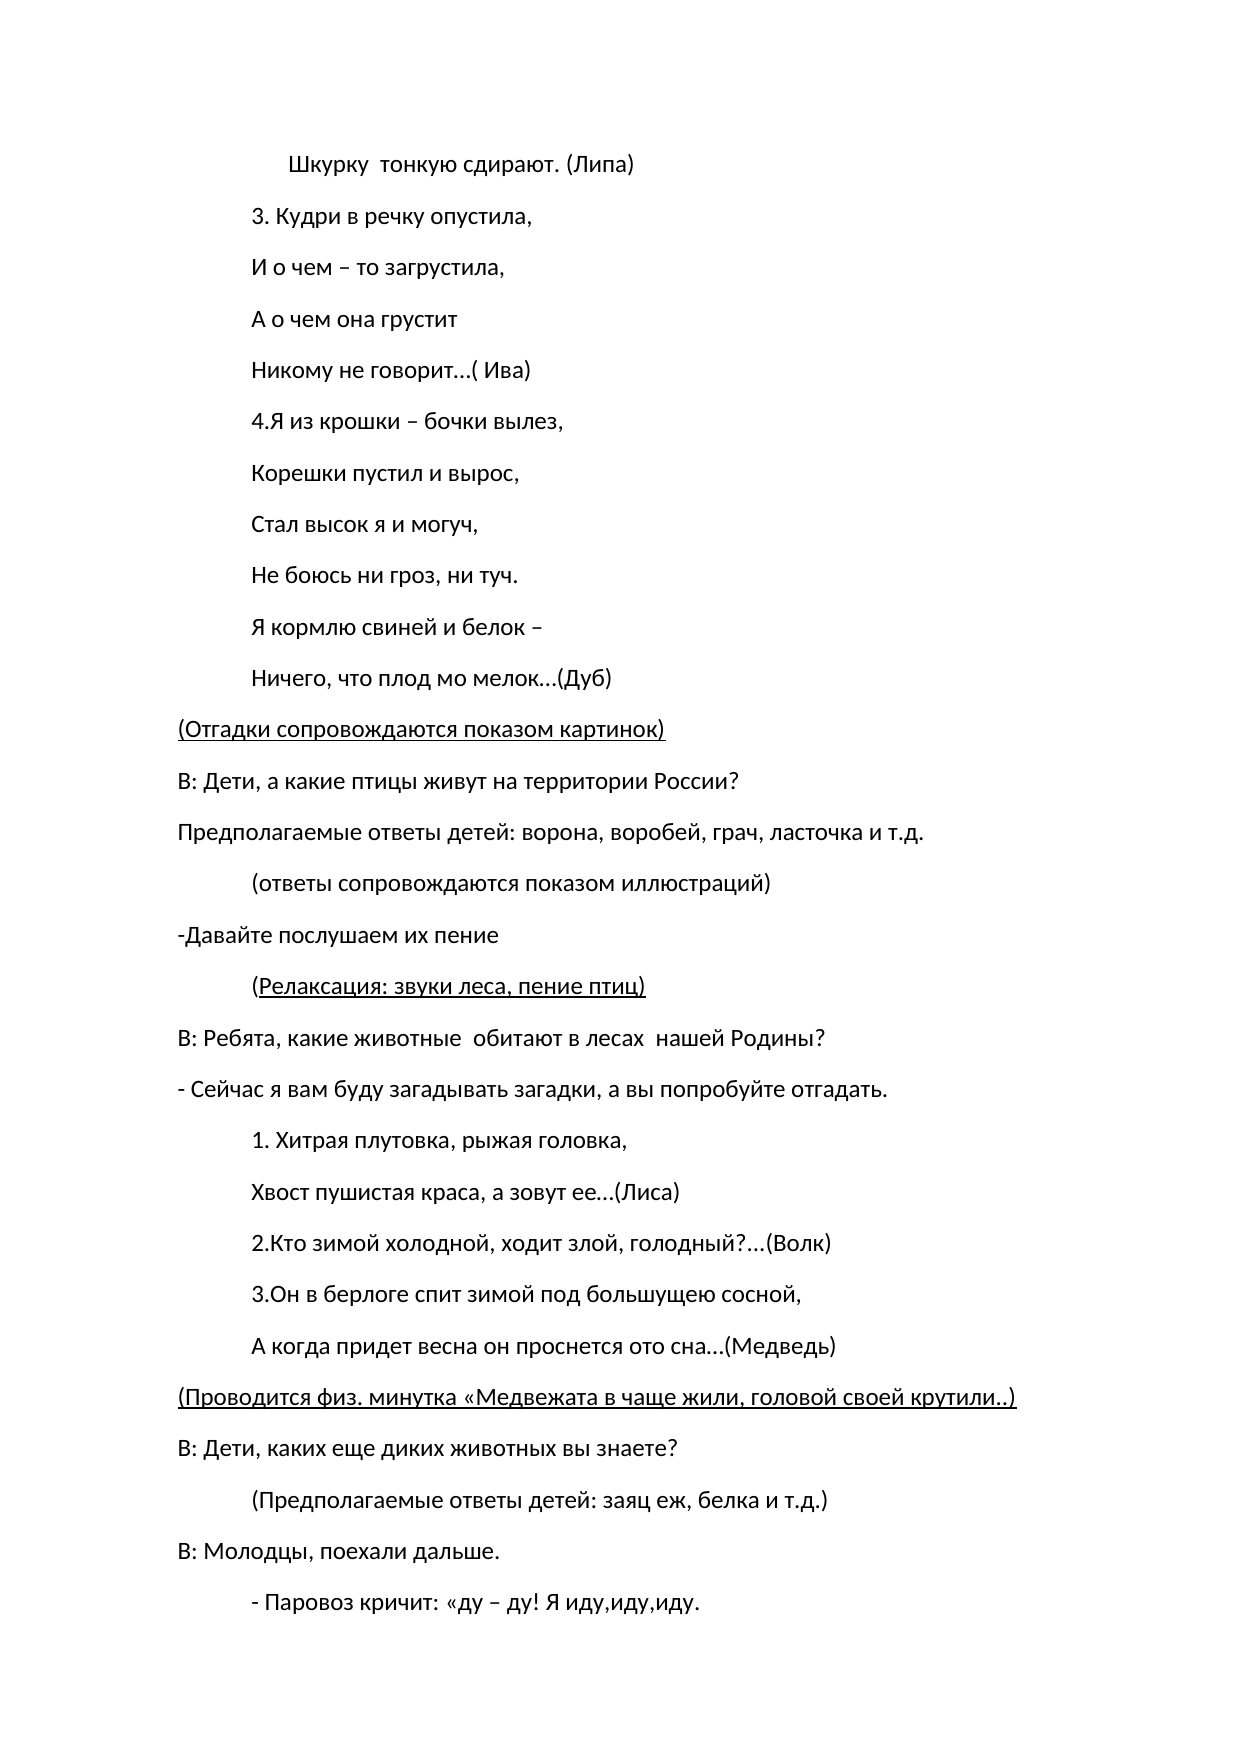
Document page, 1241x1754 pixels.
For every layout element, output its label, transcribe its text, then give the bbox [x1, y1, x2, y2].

text (Проводится физ. минутка «Медвежата в чаще жили, головой своей крутили..) [177, 1381, 1152, 1412]
text Никому не говорит…( Ива) [177, 354, 1152, 384]
text В: Дети, а какие птицы живут на территории России? [177, 765, 1152, 795]
text 3.Он в берлоге спит зимой под большущею сосной, [177, 1278, 1152, 1309]
text А когда придет весна он проснется ото сна…(Медведь) [177, 1330, 1152, 1360]
text В: Дети, каких еще диких животных вы знаете? [177, 1432, 1152, 1463]
text Предполагаемые ответы детей: ворона, воробей, грач, ласточка и т.д. [177, 816, 1152, 847]
text (Релаксация: звуки леса, пение птиц) [177, 970, 1152, 1001]
text И о чем – то загрустила, [177, 251, 1152, 282]
text В: Молодцы, поехали дальше. [177, 1535, 1152, 1566]
text 2.Кто зимой холодной, ходит злой, голодный?...(Волк) [177, 1227, 1152, 1258]
text Хвост пушистая краса, а зовут ее…(Лиса) [177, 1176, 1152, 1206]
text А о чем она грустит [177, 303, 1152, 333]
text 3. Кудри в речку опустила, [177, 200, 1152, 231]
text 4.Я из крошки – бочки вылез, [177, 405, 1152, 436]
list Шкурку тонкую сдирают. (Липа) [288, 149, 1152, 179]
text Я кормлю свиней и белок – [177, 611, 1152, 641]
text 1. Хитрая плутовка, рыжая головка, [177, 1124, 1152, 1155]
text Ничего, что плод мо мелок…(Дуб) [177, 662, 1152, 693]
text (Предполагаемые ответы детей: заяц еж, белка и т.д.) [177, 1484, 1152, 1514]
text Стал высок я и могуч, [177, 508, 1152, 539]
text (Отгадки сопровождаются показом картинок) [177, 713, 1152, 744]
text - Сейчас я вам буду загадывать загадки, а вы попробуйте отгадать. [177, 1073, 1152, 1103]
text (ответы сопровождаются показом иллюстраций) [177, 868, 1152, 898]
text Не боюсь ни гроз, ни туч. [177, 559, 1152, 590]
text - Паровоз кричит: «ду – ду! Я иду,иду,иду. [177, 1587, 1152, 1617]
text Корешки пустил и вырос, [177, 457, 1152, 487]
text В: Ребята, какие животные обитают в лесах нашей Родины? [177, 1022, 1152, 1052]
text -Давайте послушаем их пение [177, 919, 1152, 949]
